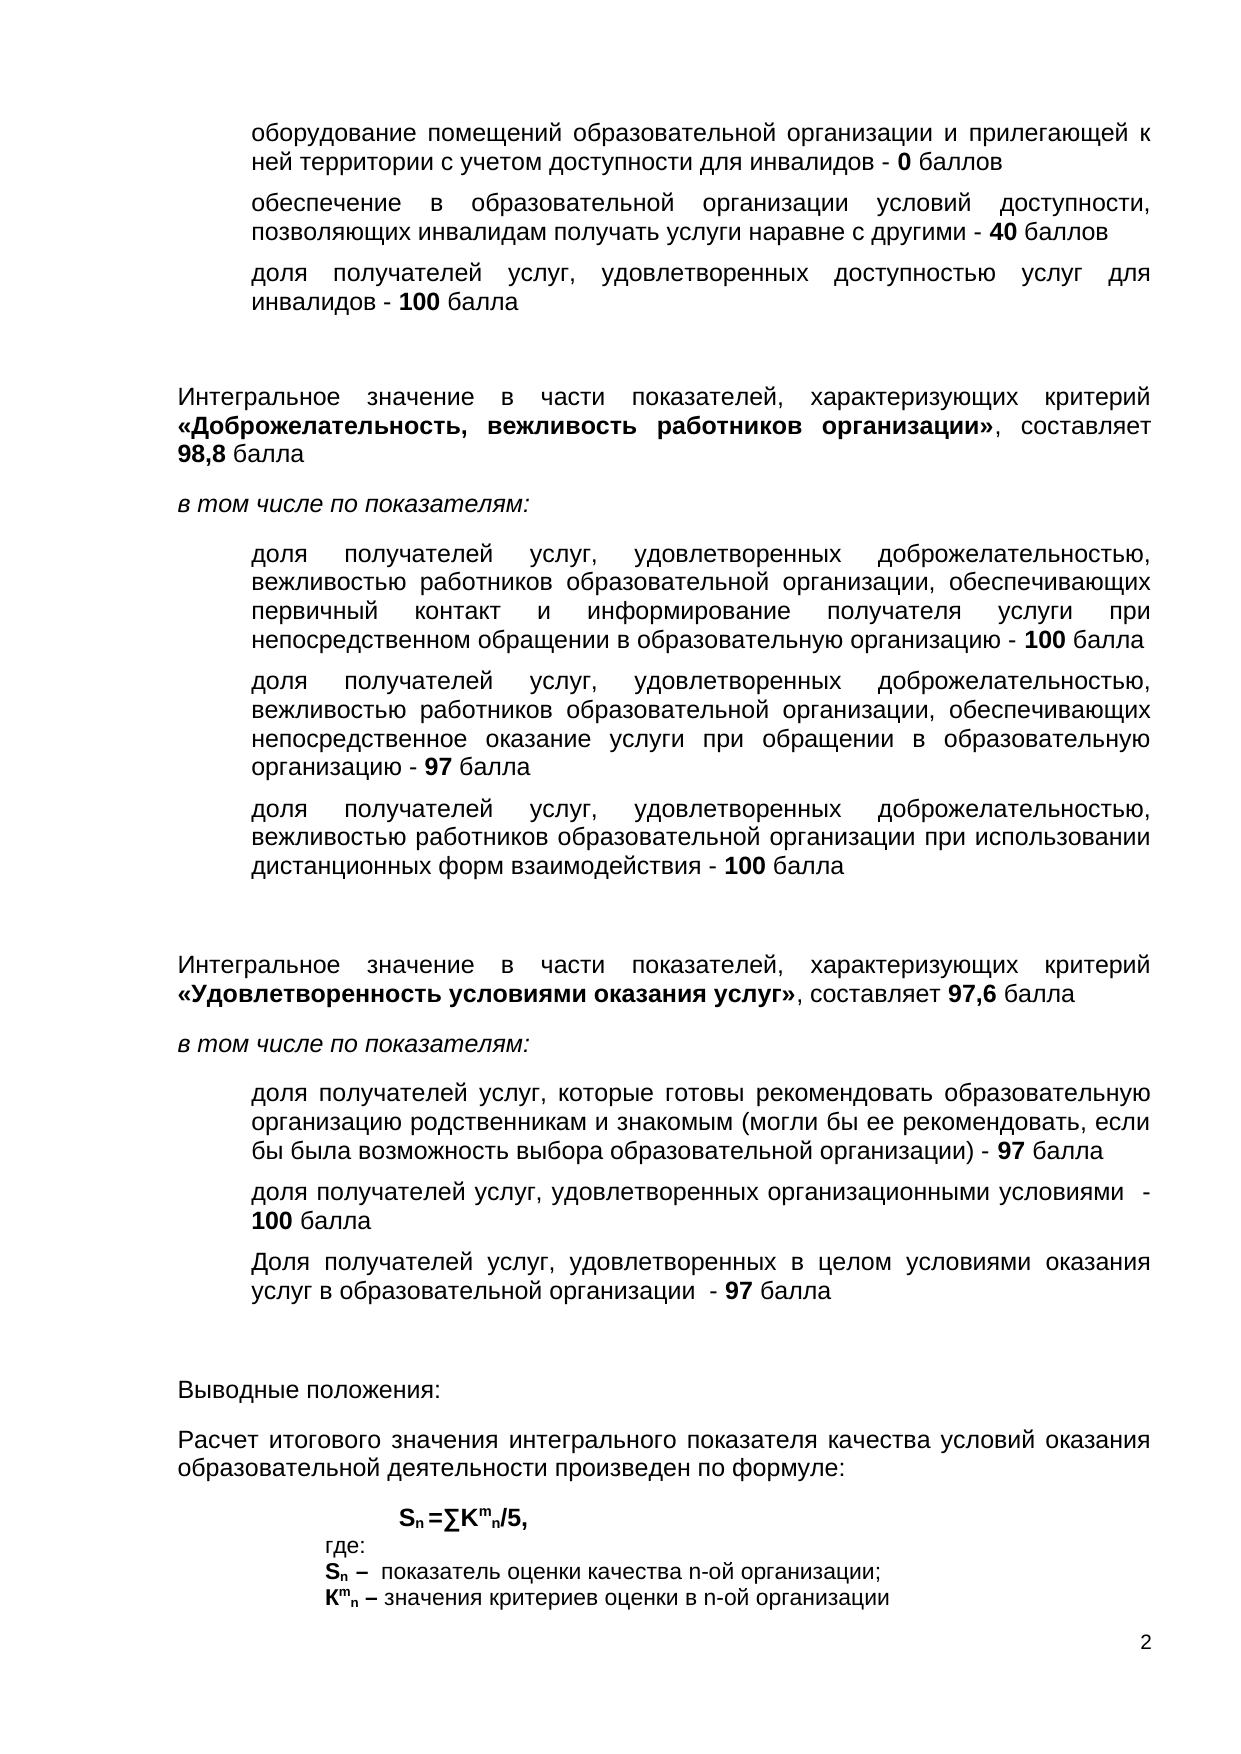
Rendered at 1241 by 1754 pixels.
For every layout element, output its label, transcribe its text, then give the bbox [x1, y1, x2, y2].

text где: [325, 1532, 1152, 1558]
text доля получателей услуг, удовлетворенных организационными условиями - 100 балла [251, 1177, 1152, 1234]
text в том числе по показателям: [177, 1029, 1152, 1057]
text Интегральное значение в части показателей, характеризующих критерий «Доброжелательность, вежливость работников организации», составляет 98,8 балла [177, 382, 1152, 468]
text оборудование помещений образовательной организации и прилегающей к ней территории с учетом доступности для инвалидов - 0 баллов [251, 118, 1152, 176]
text доля получателей услуг, удовлетворенных доступностью услуг для инвалидов - 100 балла [251, 258, 1152, 316]
text Кmn – значения критериев оценки в n-ой организации [325, 1584, 1152, 1611]
text Расчет итогового значения интегрального показателя качества условий оказания образовательной деятельности произведен по формуле: [177, 1424, 1152, 1482]
text Выводные положения: [177, 1375, 1152, 1404]
text Доля получателей услуг, удовлетворенных в целом условиями оказания услуг в образовательной организации - 97 балла [251, 1247, 1152, 1304]
text Sn =∑Kmn/5, [398, 1503, 1152, 1532]
text доля получателей услуг, удовлетворенных доброжелательностью, вежливостью работников образовательной организации, обеспечивающих первичный контакт и информирование получателя услуги при непосредственном обращении в образовательную организацию - 100 балла [251, 538, 1152, 653]
text обеспечение в образовательной организации условий доступности, позволяющих инвалидам получать услуги наравне с другими - 40 баллов [251, 188, 1152, 246]
text в том числе по показателям: [177, 489, 1152, 518]
text доля получателей услуг, удовлетворенных доброжелательностью, вежливостью работников образовательной организации, обеспечивающих непосредственное оказание услуги при обращении в образовательную организацию - 97 балла [251, 666, 1152, 781]
text Sn – показатель оценки качества n-ой организации; [325, 1558, 1152, 1584]
text доля получателей услуг, которые готовы рекомендовать образовательную организацию родственникам и знакомым (могли бы ее рекомендовать, если бы была возможность выбора образовательной организации) - 97 балла [251, 1078, 1152, 1164]
text доля получателей услуг, удовлетворенных доброжелательностью, вежливостью работников образовательной организации при использовании дистанционных форм взаимодействия - 100 балла [251, 793, 1152, 880]
text Интегральное значение в части показателей, характеризующих критерий «Удовлетворенность условиями оказания услуг», составляет 97,6 балла [177, 950, 1152, 1008]
